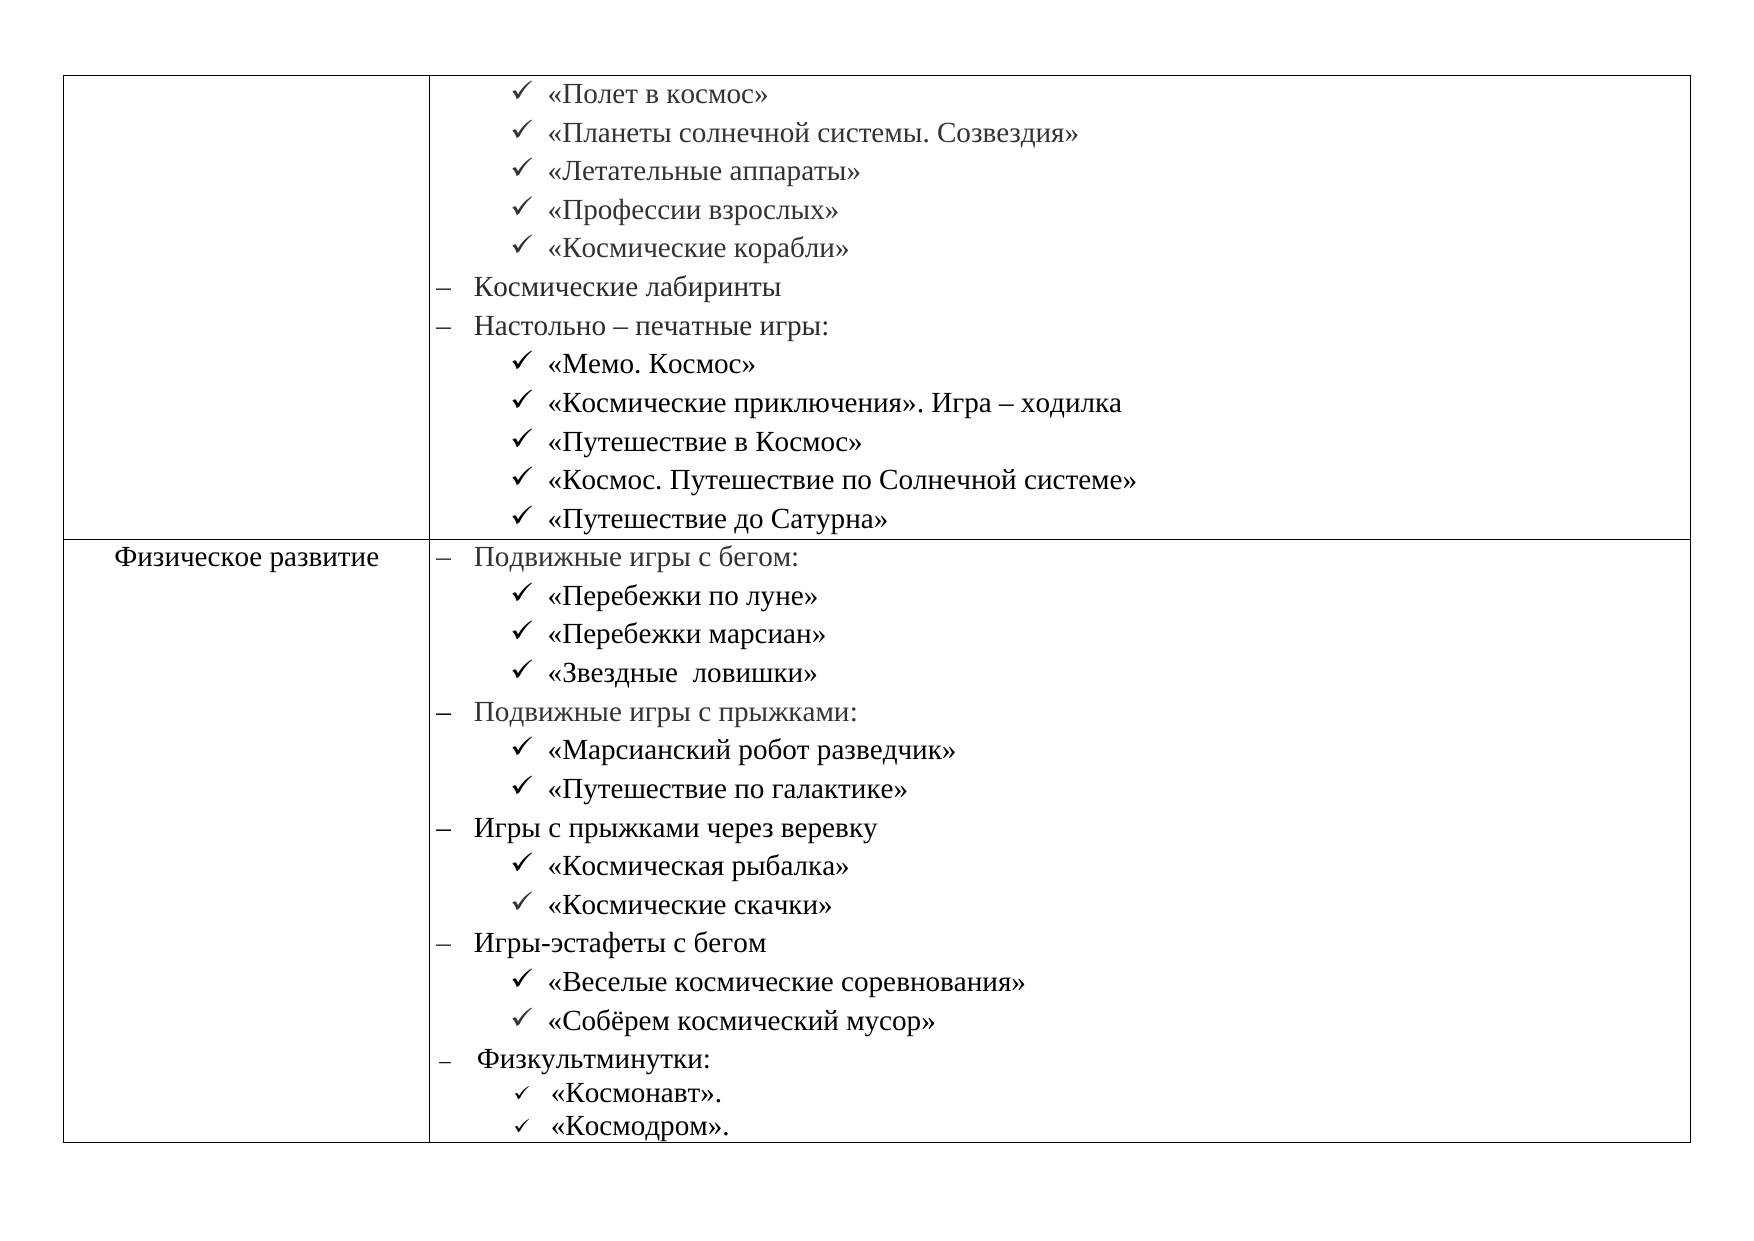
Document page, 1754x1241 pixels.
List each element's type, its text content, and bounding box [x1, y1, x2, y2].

table_cell Физическое развитие [64, 540, 429, 1142]
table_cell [430, 76, 1690, 538]
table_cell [64, 76, 429, 538]
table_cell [430, 540, 1690, 1142]
